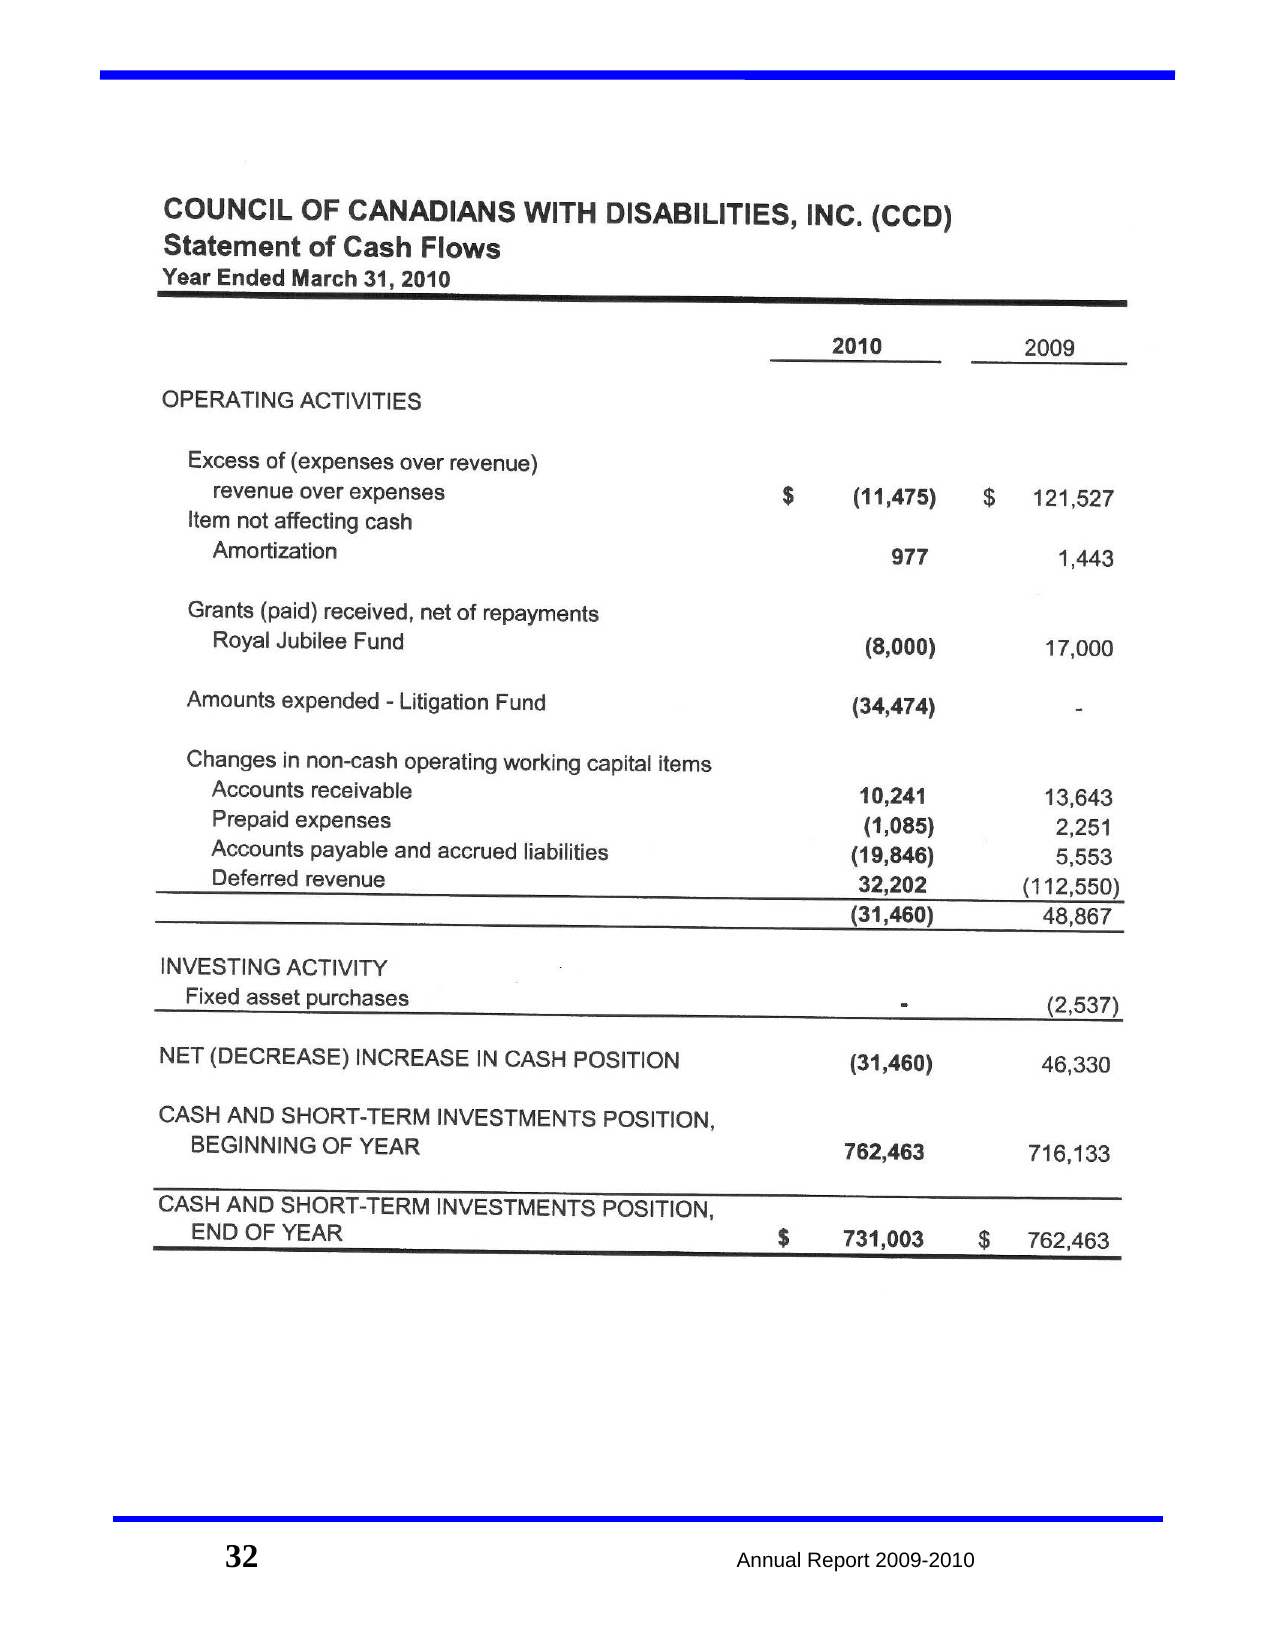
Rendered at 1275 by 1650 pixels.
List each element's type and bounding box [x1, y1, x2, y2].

picture [117, 148, 1164, 1335]
